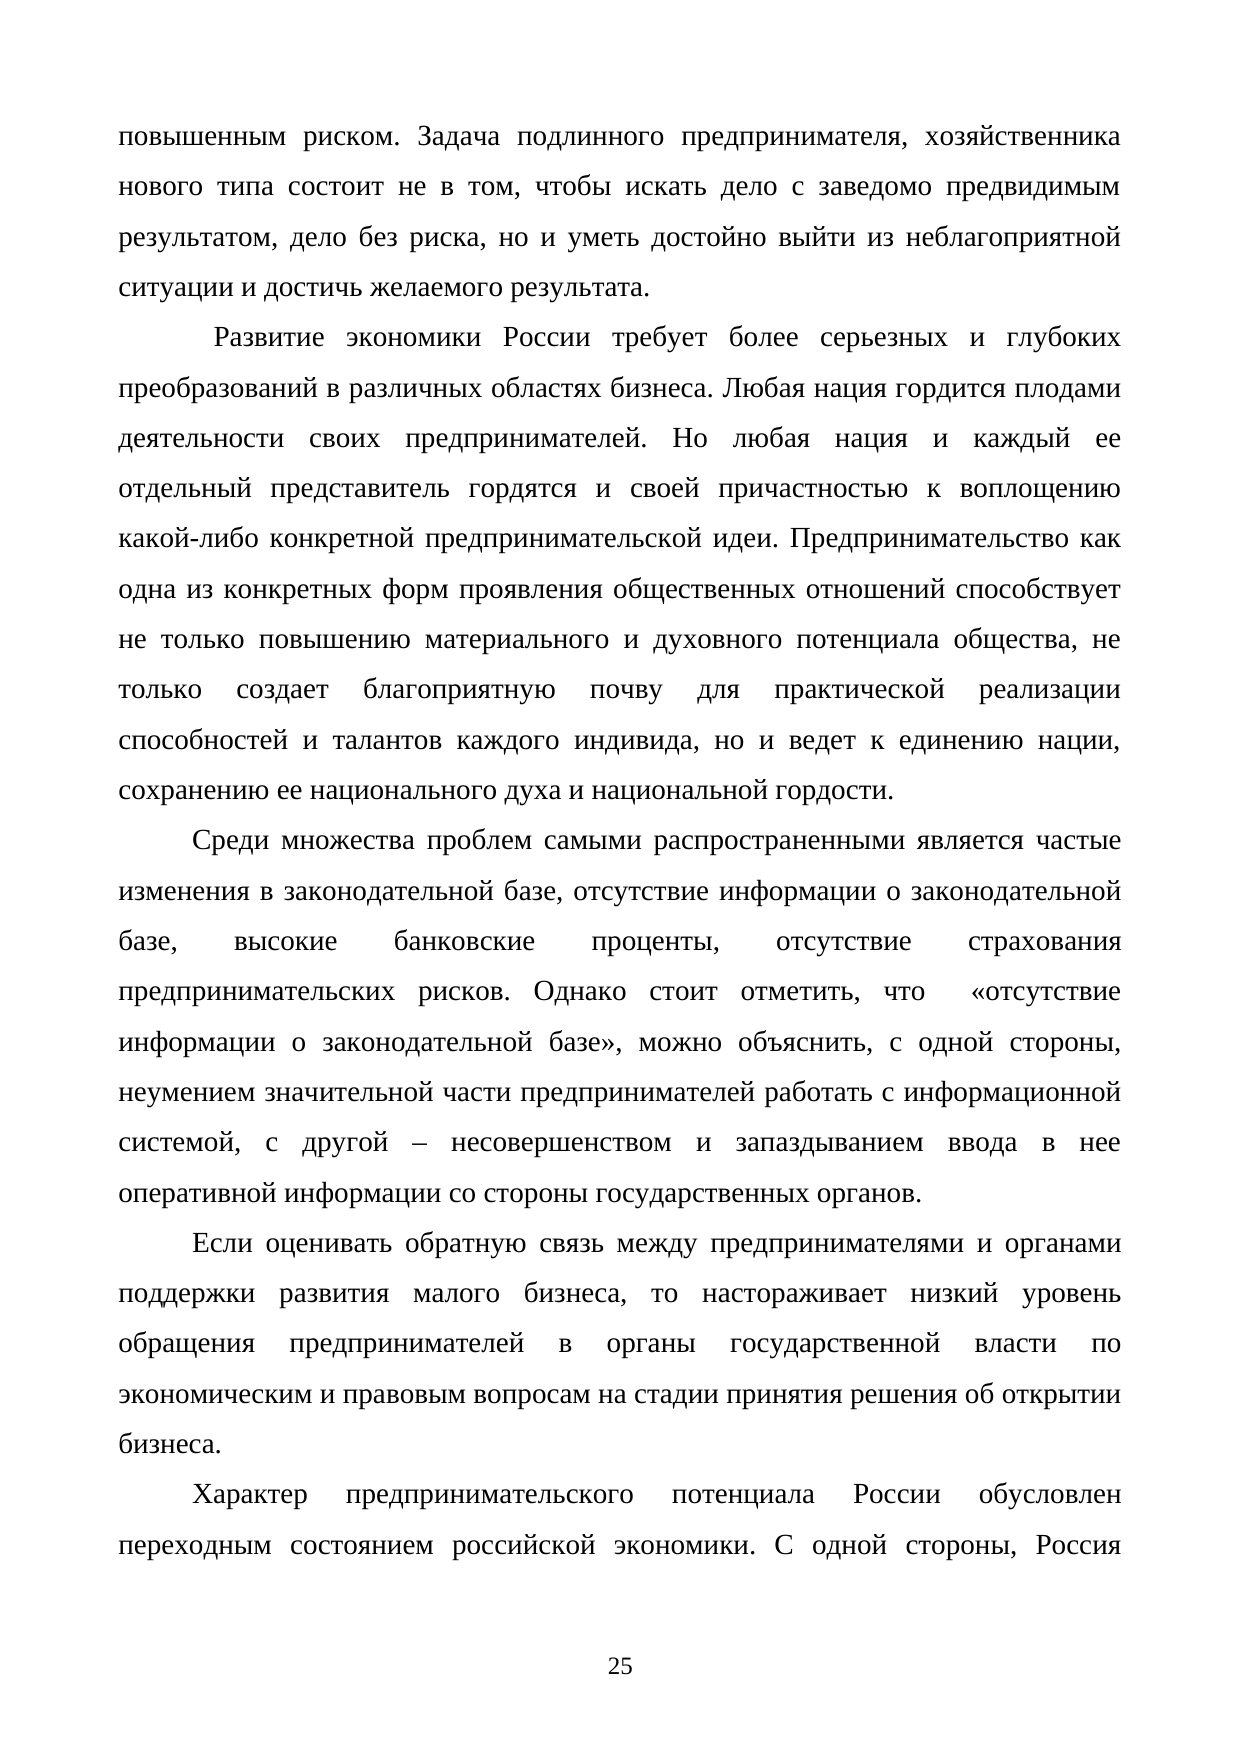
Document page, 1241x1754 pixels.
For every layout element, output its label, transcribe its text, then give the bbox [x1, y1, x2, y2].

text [118, 118, 1122, 303]
text Среди множества проблем самыми распространенными является частые изменения в законодательной базе, отсутствие информации о законодательной базе, высокие банковские проценты, отсутствие страхования предпринимательских рисков. Однако стоит отметить, что «отсутствие информации о законодательной базе», можно объяснить, с одной стороны, неумением значительной части предпринимателей работать с информационной системой, с другой – несовершенством и запаздыванием ввода в нее оперативной информации со стороны государственных органов. [118, 822, 1122, 1208]
text Развитие экономики России требует более серьезных и глубоких преобразований в различных областях бизнеса. Любая нация гордится плодами деятельности своих предпринимателей. Но любая нация и каждый ее отдельный представитель гордятся и своей причастностью к воплощению какой-либо конкретной предпринимательской идеи. Предпринимательство как одна из конкретных форм проявления общественных отношений способствует не только повышению материального и духовного потенциала общества, не только создает благоприятную почву для практической реализации способностей и талантов каждого индивида, но и ведет к единению нации, сохранению ее национального духа и национальной гордости. [118, 319, 1122, 806]
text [118, 1477, 1122, 1560]
text Если оценивать обратную связь между предпринимателями и органами поддержки развития малого бизнеса, то настораживает низкий уровень обращения предпринимателей в органы государственной власти по экономическим и правовым вопросам на стадии принятия решения об открытии бизнеса. [118, 1225, 1122, 1460]
